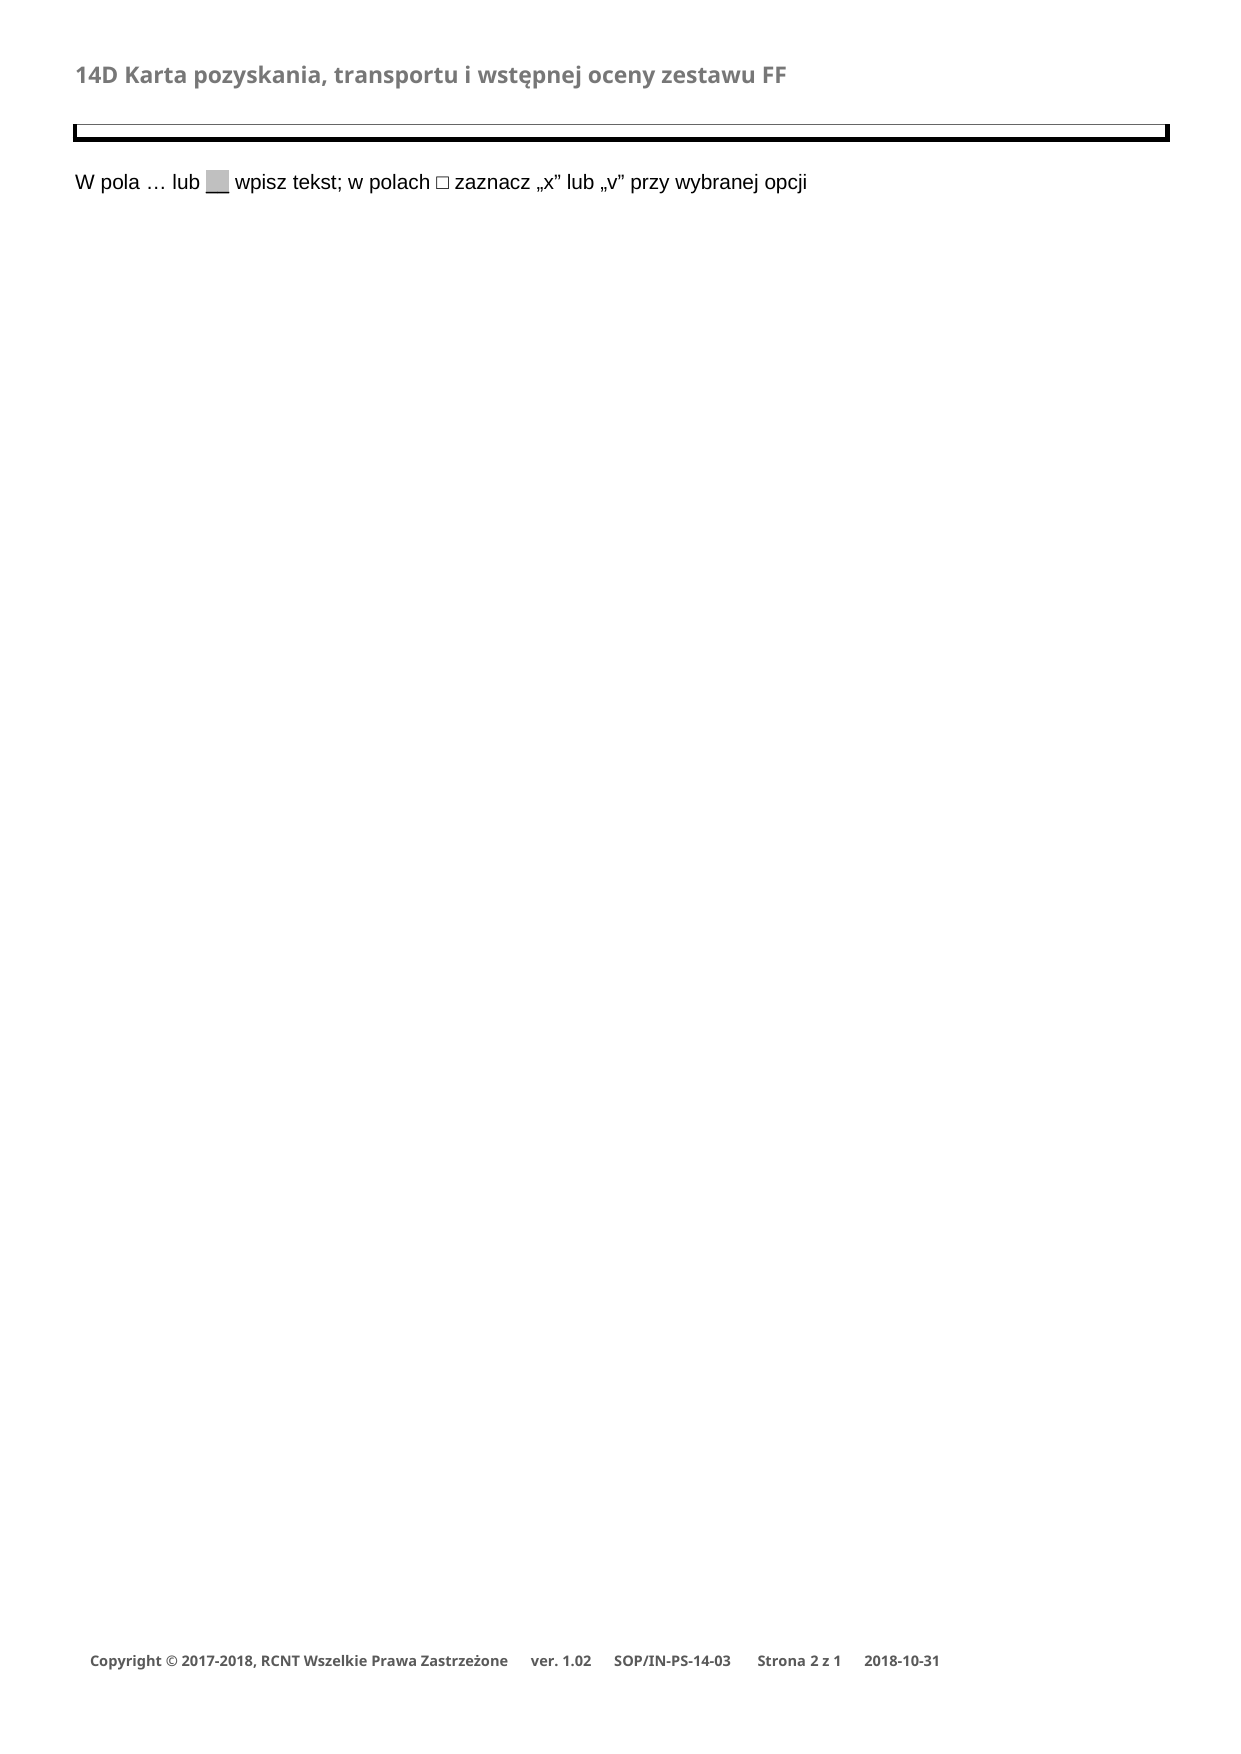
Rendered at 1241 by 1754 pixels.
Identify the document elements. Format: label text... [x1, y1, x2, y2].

text W pola … lub __ wpisz tekst; w polach □ zaznacz „x” lub „v” przy wybranej opcji [229, 170, 1165, 194]
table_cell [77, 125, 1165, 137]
